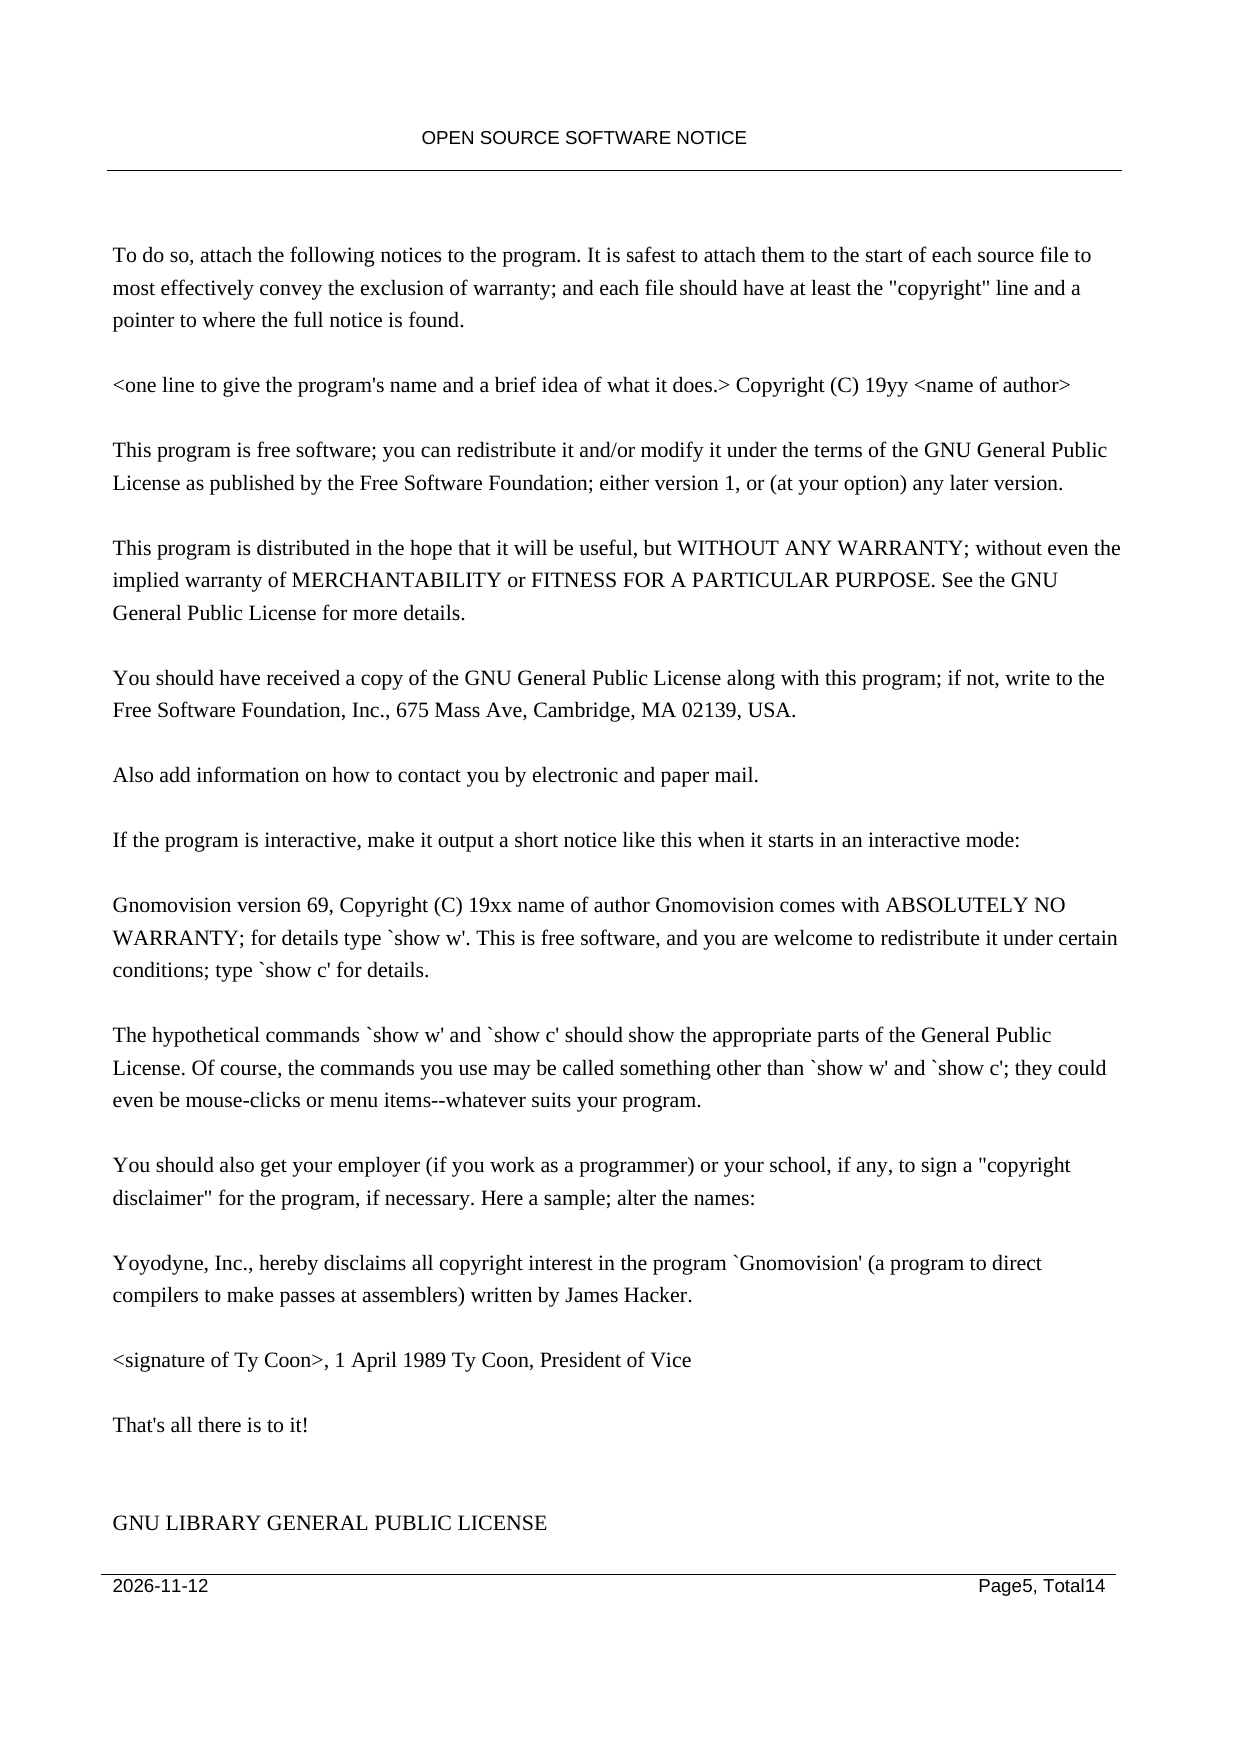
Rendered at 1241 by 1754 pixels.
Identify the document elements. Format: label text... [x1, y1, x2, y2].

text You should have received a copy of the GNU General Public License along with this program; if not, write to the Free Software Foundation, Inc., 675 Mass Ave, Cambridge, MA 02139, USA. [112, 661, 1128, 726]
text That's all there is to it! GNU LIBRARY GENERAL PUBLIC LICENSE [112, 1409, 1128, 1539]
text If the program is interactive, make it output a short notice like this when it starts in an interactive mode: [112, 824, 1128, 856]
text You should also get your employer (if you work as a programmer) or your school, if any, to sign a "copyright disclaimer" for the program, if necessary. Here a sample; alter the names: [112, 1149, 1128, 1214]
text <signature of Ty Coon>, 1 April 1989 Ty Coon, President of Vice [112, 1344, 1128, 1376]
text The hypothetical commands `show w' and `show c' should show the appropriate parts of the General Public License. Of course, the commands you use may be called something other than `show w' and `show c'; they could even be mouse-clicks or menu items--whatever suits your program. [112, 1019, 1128, 1116]
text <one line to give the program's name and a brief idea of what it does.> Copyright (C) 19yy <name of author> [112, 369, 1128, 401]
text Also add information on how to contact you by electronic and paper mail. [112, 759, 1128, 791]
text Gnomovision version 69, Copyright (C) 19xx name of author Gnomovision comes with ABSOLUTELY NO WARRANTY; for details type `show w'. This is free software, and you are welcome to redistribute it under certain conditions; type `show c' for details. [112, 889, 1128, 986]
text Yoyodyne, Inc., hereby disclaims all copyright interest in the program `Gnomovision' (a program to direct compilers to make passes at assemblers) written by James Hacker. [112, 1246, 1128, 1311]
text This program is free software; you can redistribute it and/or modify it under the terms of the GNU General Public License as published by the Free Software Foundation; either version 1, or (at your option) any later version. [112, 434, 1128, 499]
text This program is distributed in the hope that it will be useful, but WITHOUT ANY WARRANTY; without even the implied warranty of MERCHANTABILITY or FITNESS FOR A PARTICULAR PURPOSE. See the GNU General Public License for more details. [112, 531, 1128, 629]
text To do so, attach the following notices to the program. It is safest to attach them to the start of each source file to most effectively convey the exclusion of warranty; and each file should have at least the "copyright" line and a pointer to where the full notice is found. [112, 239, 1128, 336]
